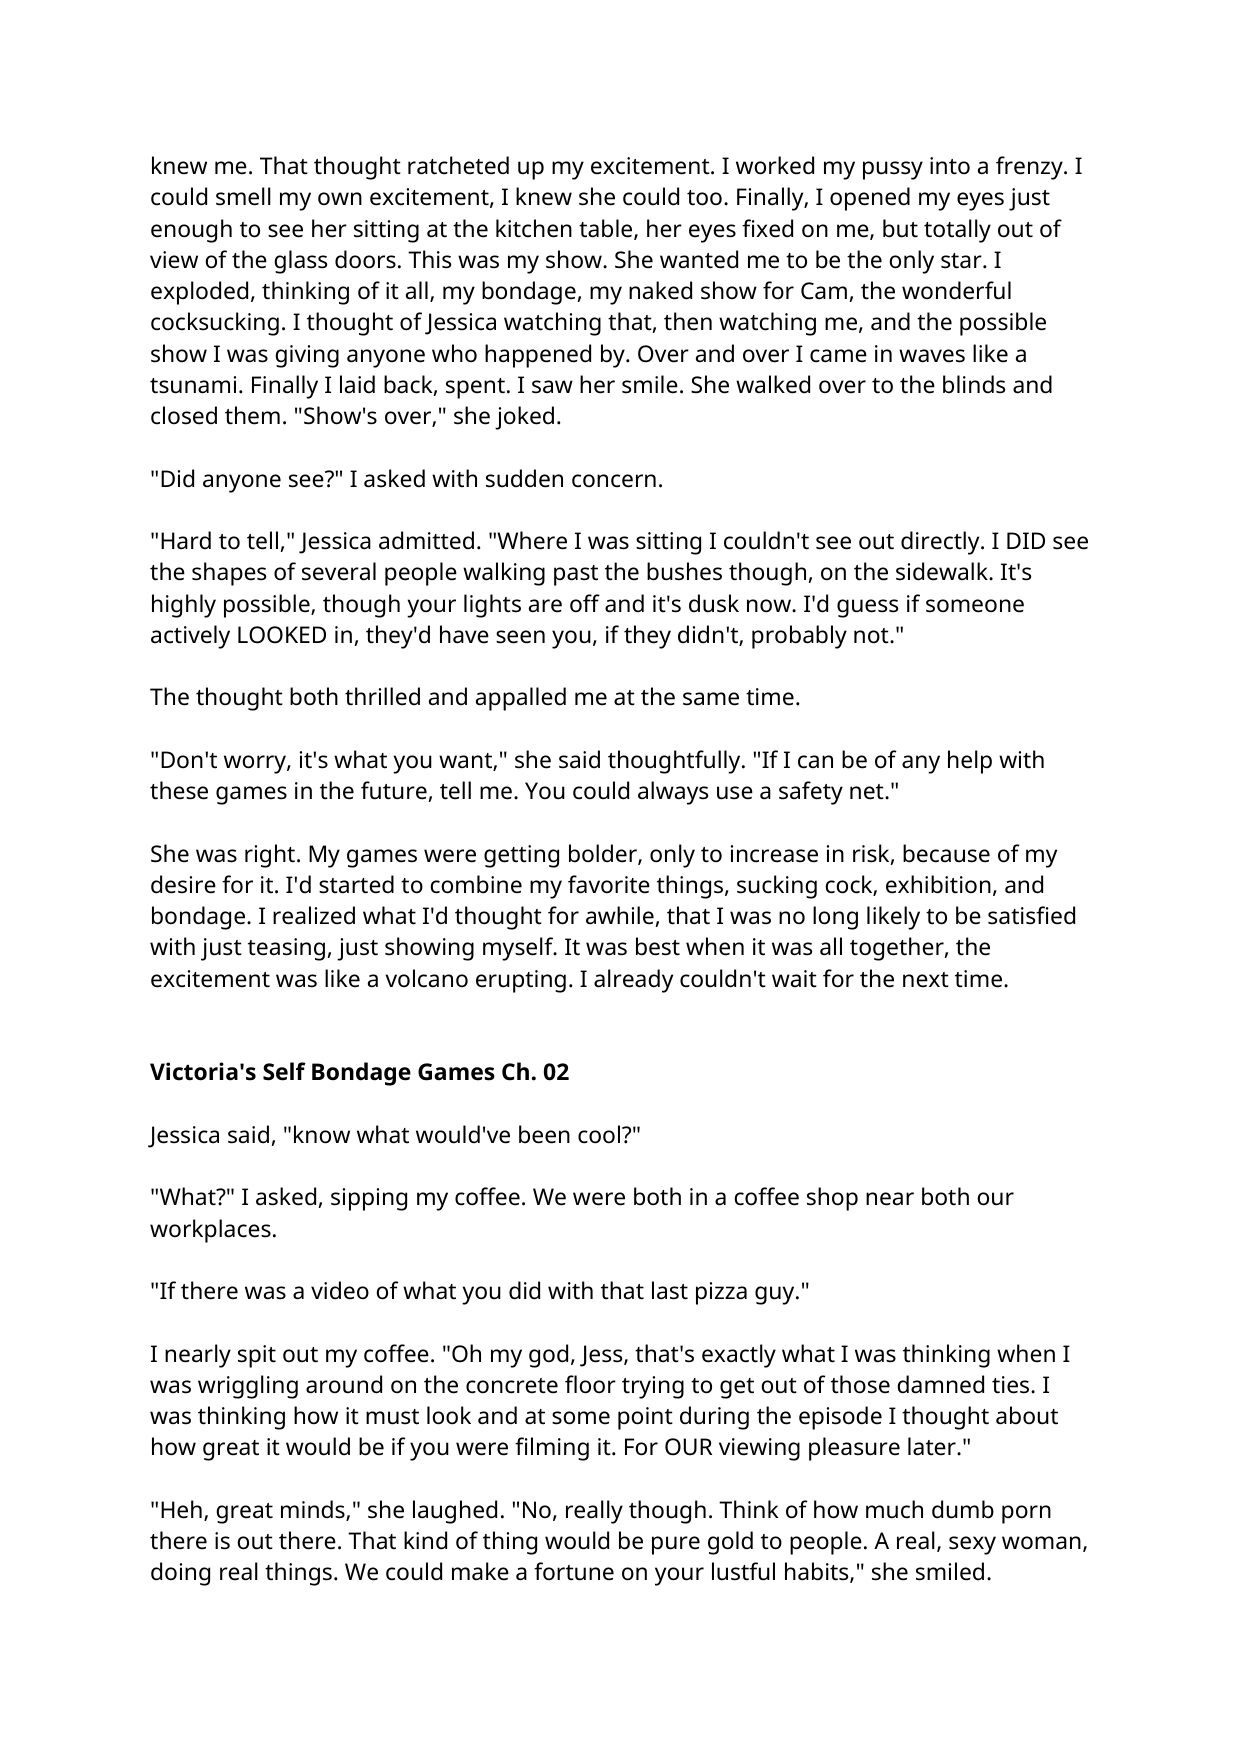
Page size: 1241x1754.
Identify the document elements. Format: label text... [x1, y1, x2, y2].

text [150, 150, 1090, 806]
text Victoria's Self Bondage Games Ch. 02 [150, 1056, 1090, 1087]
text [150, 1119, 1090, 1587]
text She was right. My games were getting bolder, only to increase in risk, because of my desire for it. I'd started to combine my favorite things, sucking cock, exhibition, and bondage. I realized what I'd thought for awhile, that I was no long likely to be satisfied with just teasing, just showing myself. It was best when it was all together, the excitement was like a volcano erupting. I already couldn't wait for the next time. [150, 837, 1090, 994]
